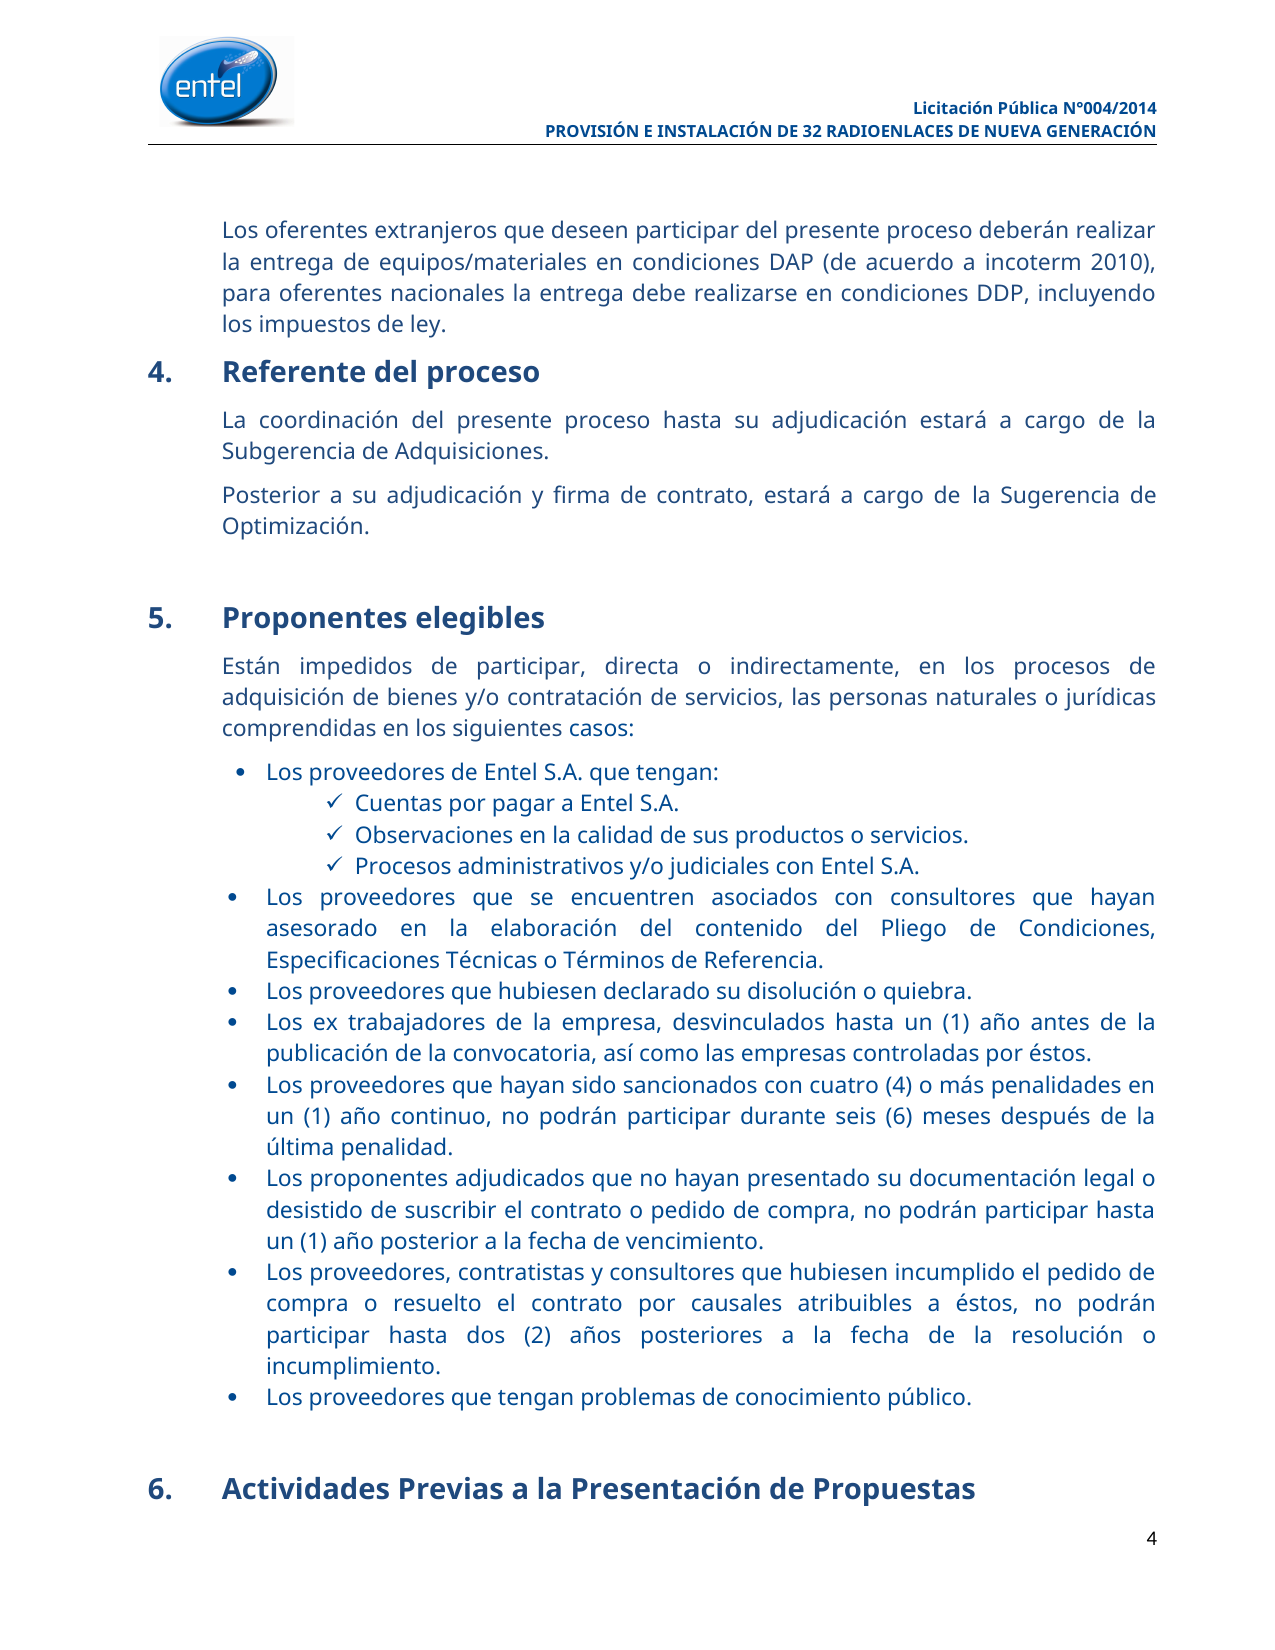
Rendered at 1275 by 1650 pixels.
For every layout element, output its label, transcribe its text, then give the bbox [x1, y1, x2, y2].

list La coordinación del presente proceso hasta su adjudicación estará a cargo de la Subgerencia de Adquisiciones. [222, 404, 1157, 466]
list Los oferentes extranjeros que deseen participar del presente proceso deberán realizar la entrega de equipos/materiales en condiciones DAP (de acuerdo a incoterm 2010), para oferentes nacionales la entrega debe realizarse en condiciones DDP, incluyendo los impuestos de ley. [222, 214, 1157, 339]
list Actividades Previas a la Presentación de Propuestas [148, 1469, 1157, 1508]
list Los proveedores que se encuentren asociados con consultores que hayan asesorado en la elaboración del contenido del Pliego de Condiciones, Especificaciones Técnicas o Términos de Referencia. [228, 881, 1157, 975]
list Posterior a su adjudicación y firma de contrato, estará a cargo de la Sugerencia de Optimización. [222, 479, 1157, 541]
list Los proveedores que hayan sido sancionados con cuatro (4) o más penalidades en un (1) año continuo, no podrán participar durante seis (6) meses después de la última penalidad. [228, 1069, 1157, 1162]
list Procesos administrativos y/o judiciales con Entel S.A. [325, 850, 1157, 881]
list Los ex trabajadores de la empresa, desvinculados hasta un (1) año antes de la publicación de la convocatoria, así como las empresas controladas por éstos. [228, 1006, 1157, 1069]
list Los proponentes adjudicados que no hayan presentado su documentación legal o desistido de suscribir el contrato o pedido de compra, no podrán participar hasta un (1) año posterior a la fecha de vencimiento. [228, 1162, 1157, 1256]
list Los proveedores de Entel S.A. que tengan: [236, 756, 1157, 787]
list Los proveedores que hubiesen declarado su disolución o quiebra. [228, 975, 1157, 1006]
list Proponentes elegibles [148, 598, 1157, 637]
list Los proveedores que tengan problemas de conocimiento público. [228, 1381, 1157, 1412]
text Están impedidos de participar, directa o indirectamente, en los procesos de adquisición de bienes y/o contratación de servicios, las personas naturales o jurídicas comprendidas en los siguientes casos: [222, 650, 1157, 744]
list Referente del proceso [148, 352, 1157, 391]
list Cuentas por pagar a Entel S.A. [325, 787, 1157, 819]
list Los proveedores, contratistas y consultores que hubiesen incumplido el pedido de compra o resuelto el contrato por causales atribuibles a éstos, no podrán participar hasta dos (2) años posteriores a la fecha de la resolución o incumplimiento. [228, 1256, 1157, 1381]
list Observaciones en la calidad de sus productos o servicios. [325, 819, 1157, 850]
picture [159, 36, 295, 127]
